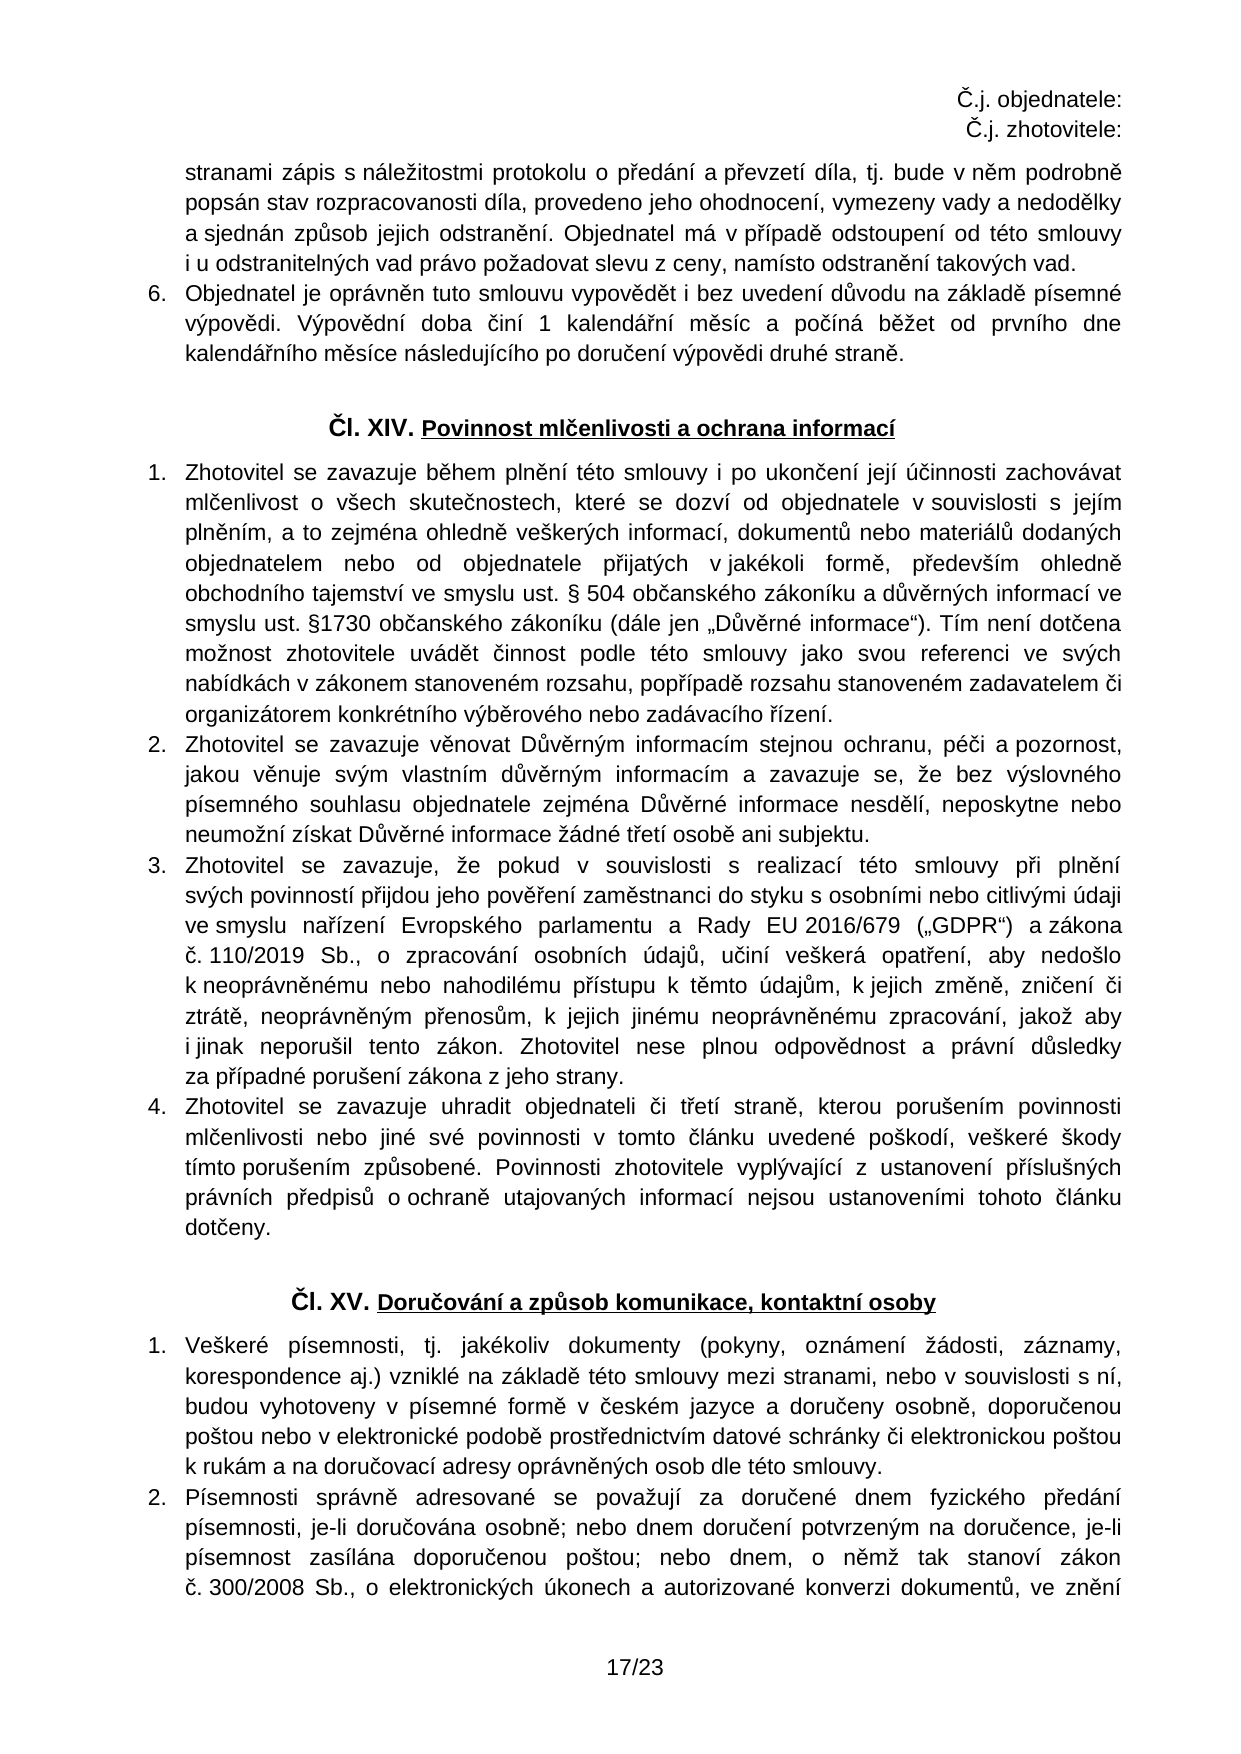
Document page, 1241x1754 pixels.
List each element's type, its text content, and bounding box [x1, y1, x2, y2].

list Objednatel je oprávněn tuto smlouvu vypovědět i bez uvedení důvodu na základě písemné výpovědi. Výpovědní doba činí 1 kalendářní měsíc a počíná běžet od prvního dne kalendářního měsíce následujícího po doručení výpovědi druhé straně. [148, 280, 1122, 367]
list Veškeré písemnosti, tj. jakékoliv dokumenty (pokyny, oznámení žádosti, záznamy, korespondence aj.) vzniklé na základě této smlouvy mezi stranami, nebo v souvislosti s ní, budou vyhotoveny v písemné formě v českém jazyce a doručeny osobně, doporučenou poštou nebo v elektronické podobě prostřednictvím datové schránky či elektronickou poštou k rukám a na doručovací adresy oprávněných osob dle této smlouvy. [148, 1332, 1122, 1480]
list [148, 1483, 1122, 1601]
text Povinnost mlčenlivosti a ochrana informací [148, 413, 1122, 442]
list Zhotovitel se zavazuje uhradit objednateli či třetí straně, kterou porušením povinnosti mlčenlivosti nebo jiné své povinnosti v tomto článku uvedené poškodí, veškeré škody tímto porušením způsobené. Povinnosti zhotovitele vyplývající z ustanovení příslušných právních předpisů o ochraně utajovaných informací nejsou ustanoveními tohoto článku dotčeny. [148, 1093, 1122, 1240]
list Zhotovitel se zavazuje věnovat Důvěrným informacím stejnou ochranu, péči a pozornost, jakou věnuje svým vlastním důvěrným informacím a zavazuje se, že bez výslovného písemného souhlasu objednatele zejména Důvěrné informace nesdělí, neposkytne nebo neumožní získat Důvěrné informace žádné třetí osobě ani subjektu. [148, 731, 1122, 848]
list Zhotovitel se zavazuje během plnění této smlouvy i po ukončení její účinnosti zachovávat mlčenlivost o všech skutečnostech, které se dozví od objednatele v souvislosti s jejím plněním, a to zejména ohledně veškerých informací, dokumentů nebo materiálů dodaných objednatelem nebo od objednatele přijatých v jakékoli formě, především ohledně obchodního tajemství ve smyslu ust. § 504 občanského zákoníku a důvěrných informací ve smyslu ust. §1730 občanského zákoníku (dále jen „Důvěrné informace“). Tím není dotčena možnost zhotovitele uvádět činnost podle této smlouvy jako svou referenci ve svých nabídkách v zákonem stanoveném rozsahu, popřípadě rozsahu stanoveném zadavatelem či organizátorem konkrétního výběrového nebo zadávacího řízení. [148, 459, 1122, 727]
text Doručování a způsob komunikace, kontaktní osoby [148, 1287, 1122, 1316]
list Zhotovitel se zavazuje, že pokud v souvislosti s realizací této smlouvy při plnění svých povinností přijdou jeho pověření zaměstnanci do styku s osobními nebo citlivými údaji ve smyslu nařízení Evropského parlamentu a Rady EU 2016/679 („GDPR“) a zákona č. 110/2019 Sb., o zpracování osobních údajů, učiní veškerá opatření, aby nedošlo k neoprávněnému nebo nahodilému přístupu k těmto údajům, k jejich změně, zničení či ztrátě, neoprávněným přenosům, k jejich jinému neoprávněnému zpracování, jakož aby i jinak neporušil tento zákon. Zhotovitel nese plnou odpovědnost a právní důsledky za případné porušení zákona z jeho strany. [148, 852, 1122, 1089]
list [148, 159, 1122, 276]
